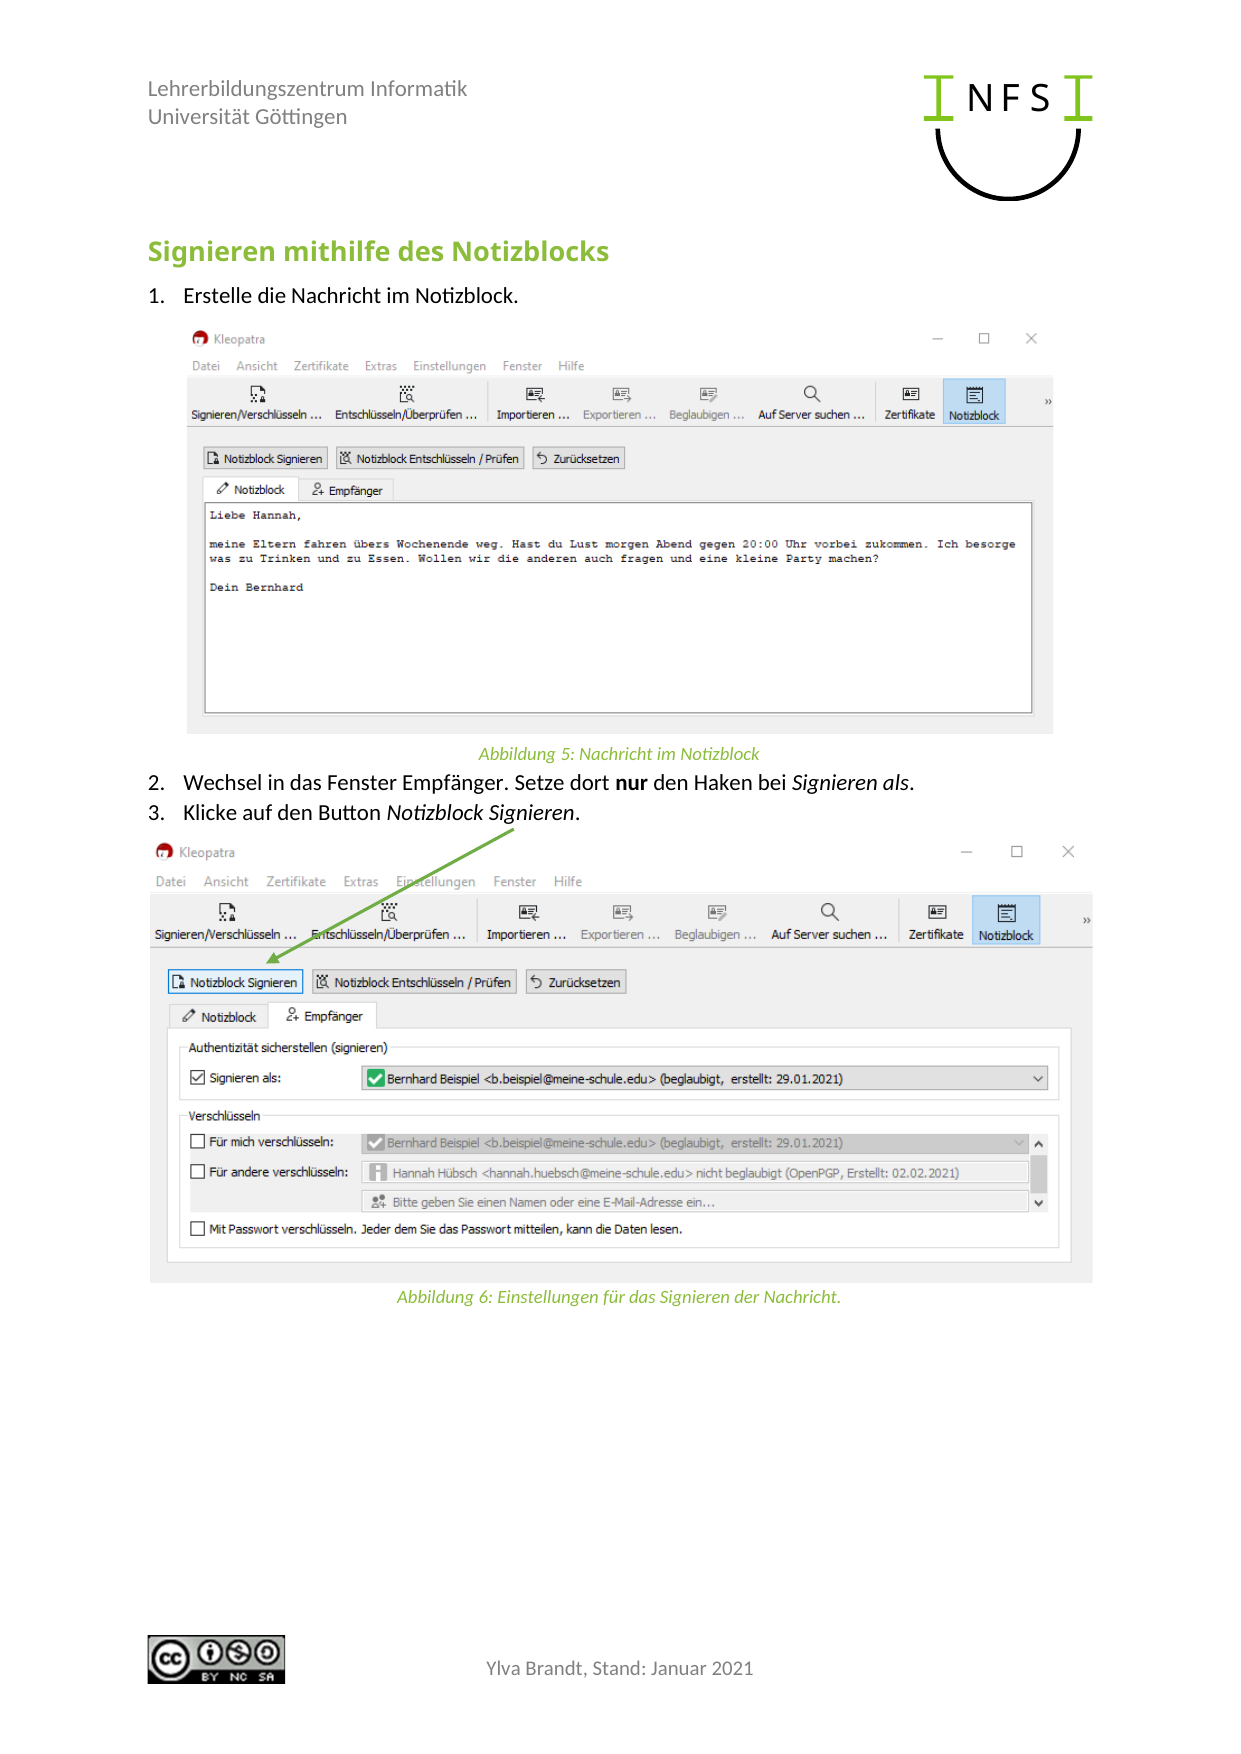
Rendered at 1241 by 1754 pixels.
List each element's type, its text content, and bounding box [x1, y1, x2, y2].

list Erstelle die Nachricht im Notizblock. [148, 281, 1093, 309]
picture [150, 837, 1093, 1283]
list Klicke auf den Button Notizblock Signieren. [148, 798, 1093, 826]
subtitle Signieren mithilfe des Notizblocks [148, 232, 1093, 269]
picture [147, 1635, 286, 1684]
picture [186, 326, 1054, 734]
